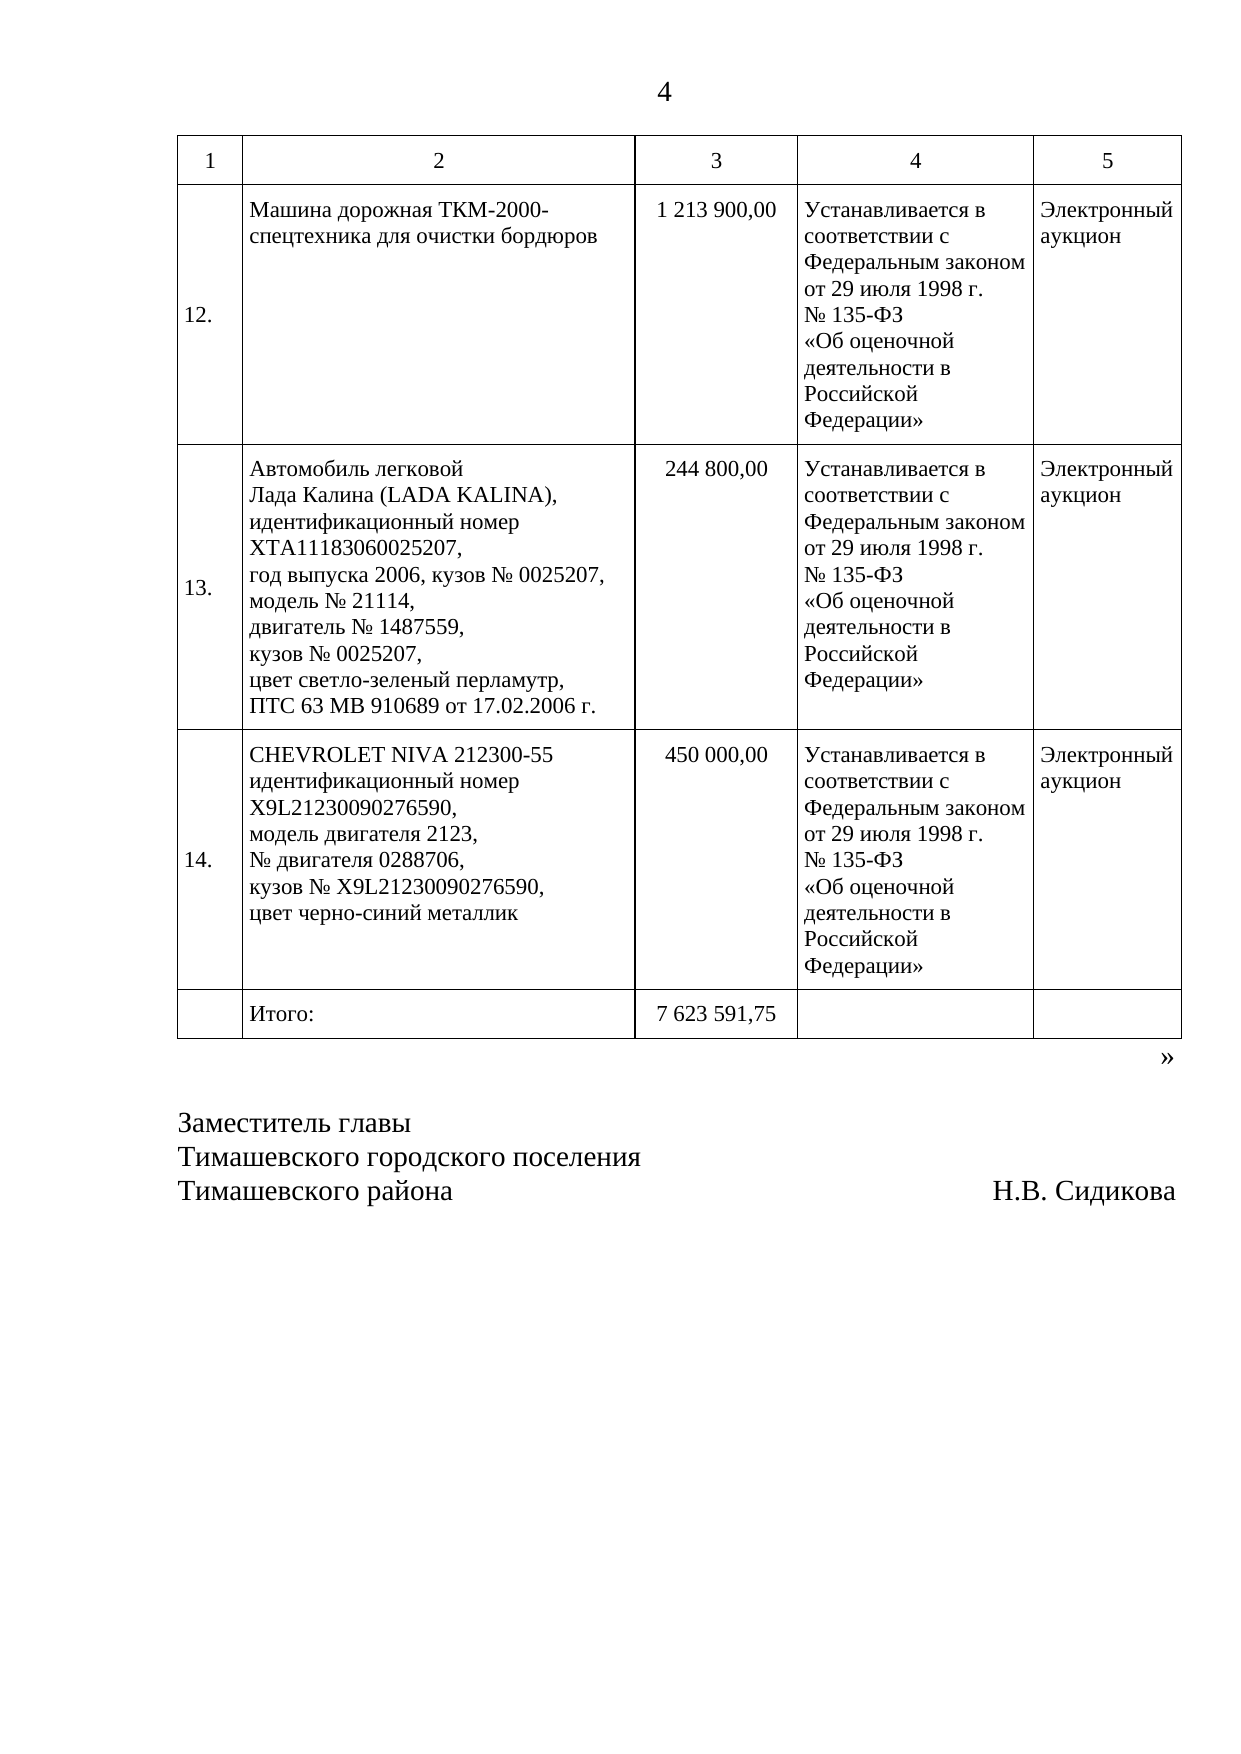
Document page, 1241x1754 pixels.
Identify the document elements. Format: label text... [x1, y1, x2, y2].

text » [177, 1039, 1181, 1072]
table_cell Автомобиль легковой Лада Калина (LADA KALINA), идентификационный номер XTA11183060025207, год выпуска 2006, кузов № 0025207, модель № 21114, двигатель № 1487559, кузов № 0025207, цвет светло-зеленый перламутр, ПТС 63 МВ 910689 от 17.02.2006 г. [243, 445, 634, 729]
table_cell [178, 445, 242, 729]
table_cell [1034, 990, 1181, 1037]
table_cell 4 [798, 136, 1033, 184]
table_cell Электронный аукцион [1034, 445, 1181, 729]
table_cell Устанавливается в соответствии с Федеральным законом от 29 июля 1998 г. № 135-ФЗ «Об оценочной деятельности в Российской Федерации» [798, 445, 1033, 729]
table_cell [178, 990, 242, 1037]
table_cell Устанавливается в соответствии с Федеральным законом от 29 июля 1998 г. № 135-ФЗ «Об оценочной деятельности в Российской Федерации» [798, 730, 1033, 989]
table_cell Электронный аукцион [1034, 730, 1181, 989]
table_cell 244 800,00 [636, 445, 797, 729]
table_cell 5 [1034, 136, 1181, 184]
table_cell CHEVROLET NIVA 212300-55 идентификационный номер Х9L21230090276590, модель двигателя 2123, № двигателя 0288706, кузов № Х9L21230090276590, цвет черно-синий металлик [243, 730, 634, 989]
table_cell [798, 990, 1033, 1037]
table_cell 2 [243, 136, 634, 184]
table_cell Машина дорожная ТКМ-2000-спецтехника для очистки бордюров [243, 185, 634, 443]
text Тимашевского городского поселения [177, 1139, 1181, 1173]
table_cell Электронный аукцион [1034, 185, 1181, 443]
table_cell 1 [178, 136, 242, 184]
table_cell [798, 185, 1033, 443]
table_cell 7 623 591,75 [636, 990, 797, 1037]
text Заместитель главы [177, 1106, 1181, 1139]
text Тимашевского района Н.В. Сидикова [177, 1173, 1181, 1206]
table_cell [178, 730, 242, 989]
table_cell [178, 185, 242, 443]
table_cell 1 213 900,00 [636, 185, 797, 443]
table_cell 3 [636, 136, 797, 184]
table_cell 450 000,00 [636, 730, 797, 989]
table_cell Итого: [243, 990, 634, 1037]
